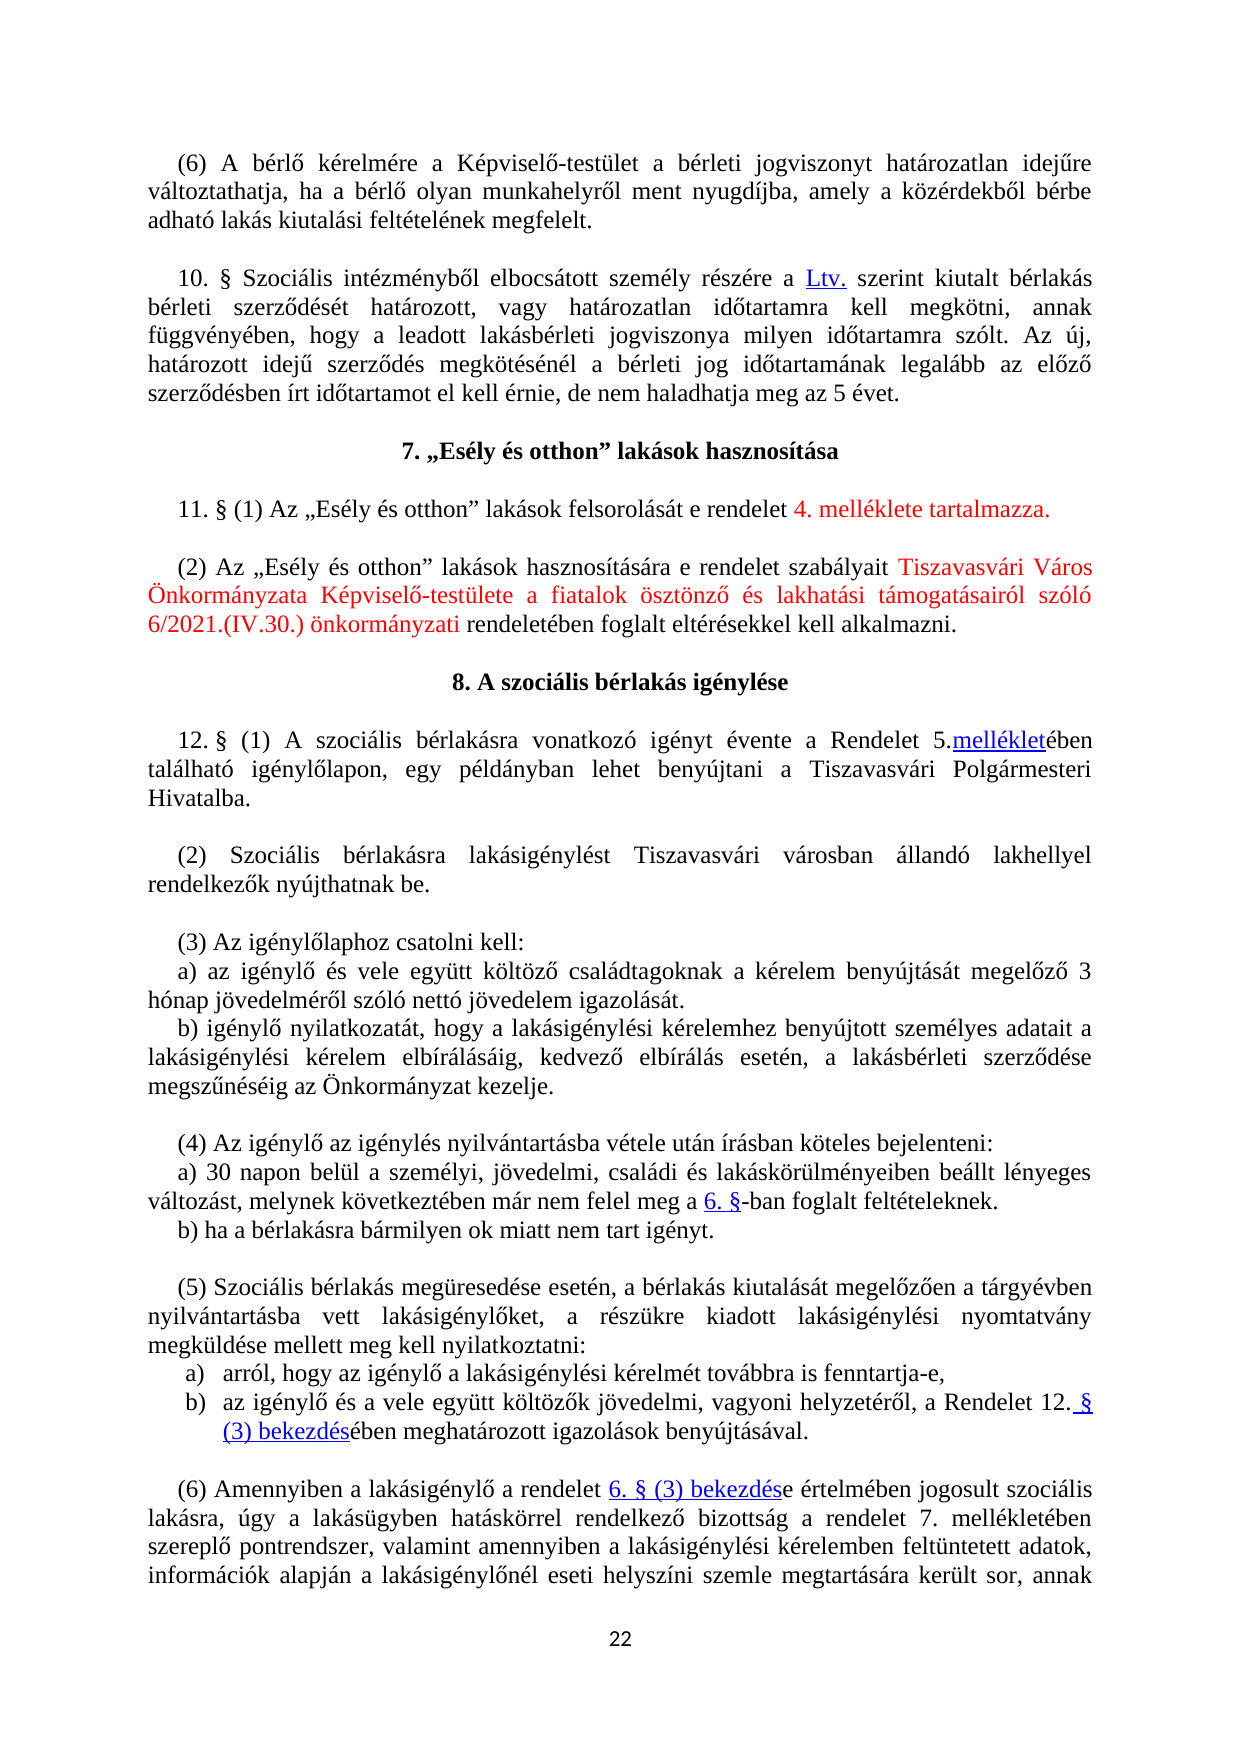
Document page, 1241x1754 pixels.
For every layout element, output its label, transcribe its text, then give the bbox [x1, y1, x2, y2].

text (4) Az igénylő az igénylés nyilvántartásba vétele után írásban köteles bejelenteni: [148, 1128, 1093, 1157]
text b) igénylő nyilatkozatát, hogy a lakásigénylési kérelemhez benyújtott személyes adatait a lakásigénylési kérelem elbírálásáig, kedvező elbírálás esetén, a lakásbérleti szerződése megszűnéséig az Önkormányzat kezelje. [148, 1013, 1093, 1100]
text a) 30 napon belül a személyi, jövedelmi, családi és lakáskörülményeiben beállt lényeges változást, melynek következtében már nem felel meg a 6. §-ban foglalt feltételeknek. [148, 1157, 1093, 1215]
text 11. § (1) Az „Esély és otthon” lakások felsorolását e rendelet 4. melléklete tartalmazza. [148, 494, 1093, 523]
text (2) Az „Esély és otthon” lakások hasznosítására e rendelet szabályait Tiszavasvári Város Önkormányzata Képviselő-testülete a fiatalok ösztönző és lakhatási támogatásairól szóló 6/2021.(IV.30.) önkormányzati rendeletében foglalt eltérésekkel kell alkalmazni. [148, 552, 1093, 638]
text a) az igénylő és vele együtt költöző családtagoknak a kérelem benyújtását megelőző 3 hónap jövedelméről szóló nettó jövedelem igazolását. [148, 956, 1093, 1013]
text b) ha a bérlakásra bármilyen ok miatt nem tart igényt. [148, 1215, 1093, 1243]
text (2) Szociális bérlakásra lakásigénylést Tiszavasvári városban állandó lakhellyel rendelkezők nyújthatnak be. [148, 841, 1093, 898]
text (5) Szociális bérlakás megüresedése esetén, a bérlakás kiutalását megelőzően a tárgyévben nyilvántartásba vett lakásigénylőket, a részükre kiadott lakásigénylési nyomtatvány megküldése mellett meg kell nyilatkoztatni: [148, 1272, 1093, 1358]
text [148, 1474, 1093, 1589]
text 7. „Esély és otthon” lakások hasznosítása [148, 436, 1093, 465]
list arról, hogy az igénylő a lakásigénylési kérelmét továbbra is fenntartja-e, [185, 1358, 1093, 1387]
text (3) Az igénylőlaphoz csatolni kell: [148, 927, 1093, 956]
list az igénylő és a vele együtt költözők jövedelmi, vagyoni helyzetéről, a Rendelet 12. § (3) bekezdésében meghatározott igazolások benyújtásával. [185, 1387, 1093, 1445]
text 12. § (1) A szociális bérlakásra vonatkozó igényt évente a Rendelet 5.mellékletében található igénylőlapon, egy példányban lehet benyújtani a Tiszavasvári Polgármesteri Hivatalba. [148, 725, 1093, 811]
text (6) A bérlő kérelmére a Képviselő-testület a bérleti jogviszonyt határozatlan idejűre változtathatja, ha a bérlő olyan munkahelyről ment nyugdíjba, amely a közérdekből bérbe adható lakás kiutalási feltételének megfelelt. [148, 148, 1093, 234]
text 10. § Szociális intézményből elbocsátott személy részére a Ltv. szerint kiutalt bérlakás bérleti szerződését határozott, vagy határozatlan időtartamra kell megkötni, annak függvényében, hogy a leadott lakásbérleti jogviszonya milyen időtartamra szólt. Az új, határozott idejű szerződés megkötésénél a bérleti jog időtartamának legalább az előző szerződésben írt időtartamot el kell érnie, de nem haladhatja meg az 5 évet. [148, 263, 1093, 407]
text 8. A szociális bérlakás igénylése [148, 667, 1093, 696]
